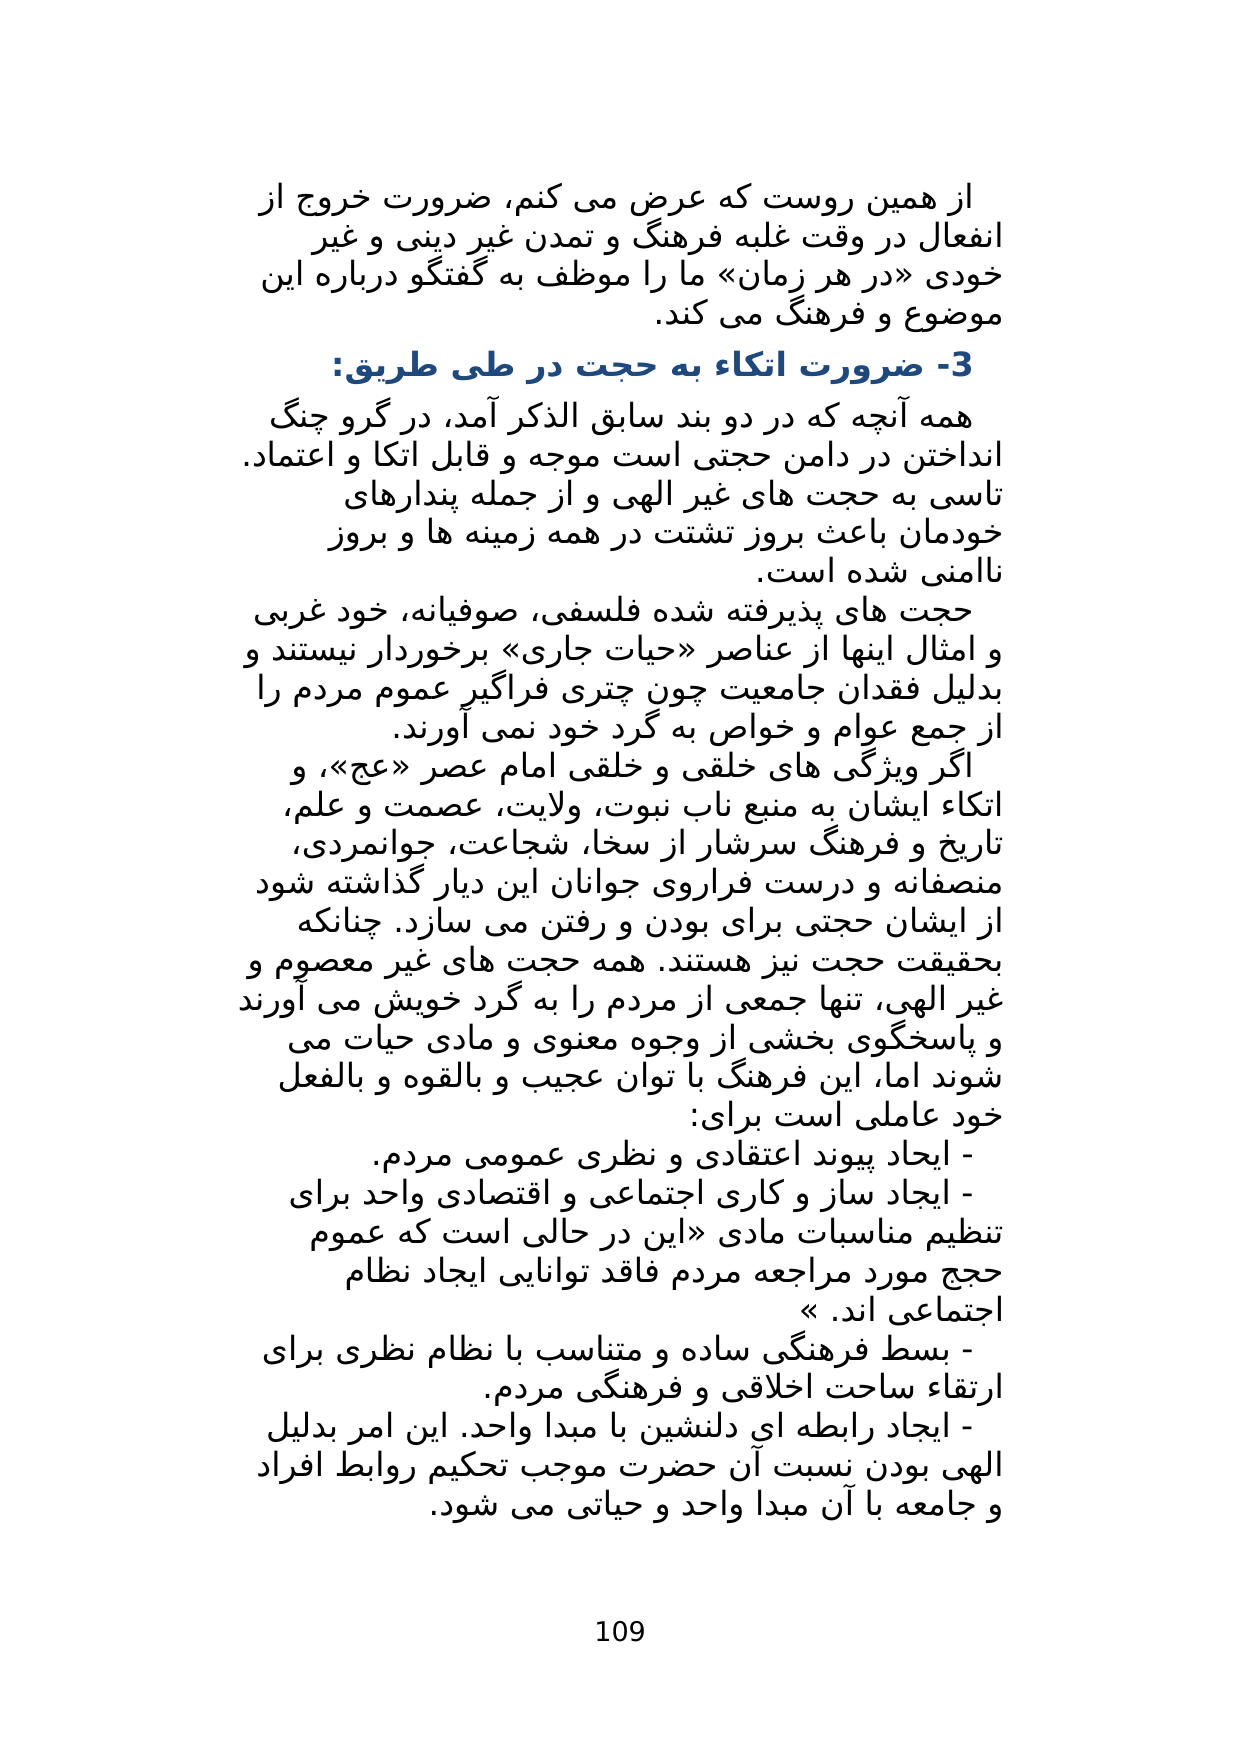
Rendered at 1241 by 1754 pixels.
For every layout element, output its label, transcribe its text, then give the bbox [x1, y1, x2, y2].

text حجت هاى پذيرفته شده فلسفى، صوفيانه، خود غربى و امثال اينها از عناصر «حيات جارى» برخوردار نيستند و بدليل فقدان جامعيت چون چترى فراگير عموم مردم را از جمع عوام و خواص به گرد خود نمى آورند. [236, 591, 1004, 746]
subtitle 3- ضرورت اتكاء به حجت در طى طريق: [236, 345, 1004, 384]
text همه آنچه كه در دو بند سابق الذكر آمد، در گرو چنگ انداختن در دامن حجتى است موجه و قابل اتكا و اعتماد. تاسى به حجت هاى غير الهى و از جمله پندارهاى خودمان باعث بروز تشتت در همه زمينه ها و بروز ناامنى شده است. [236, 396, 1004, 591]
text - ايجاد ساز و كارى اجتماعى و اقتصادى واحد براى تنظيم مناسبات مادى «اين در حالى است كه عموم حجج مورد مراجعه مردم فاقد توانايى ايجاد نظام اجتماعى اند. » [236, 1173, 1004, 1329]
text اگر ويژگى هاى خلقى و خلقى امام عصر «عج»، و اتكاء ايشان به منبع ناب نبوت، ولايت، عصمت و علم، تاريخ و فرهنگ سرشار از سخا، شجاعت، جوانمردى، منصفانه و درست فراروى جوانان اين ديار گذاشته شود از ايشان حجتى براى بودن و رفتن مى سازد. چنانكه بحقيقت حجت نيز هستند. همه حجت هاى غير معصوم و غير الهى، تنها جمعى از مردم را به گرد خويش مى آورند و پاسخگوى بخشى از وجوه معنوى و مادى حيات مى شوند اما، اين فرهنگ با توان عجيب و بالقوه و بالفعل خود عاملى است براى: [236, 746, 1004, 1135]
text - بسط فرهنگى ساده و متناسب با نظام نظرى براى ارتقاء ساحت اخلاقى و فرهنگى مردم. [236, 1329, 1004, 1407]
text از همين روست كه عرض مى كنم، ضرورت خروج از انفعال در وقت غلبه فرهنگ و تمدن غير دينى و غير خودى «در هر زمان» ما را موظف به گفتگو درباره اين موضوع و فرهنگ مى كند. [236, 177, 1004, 333]
text - ايجاد رابطه اى دلنشين با مبدا واحد. اين امر بدليل الهى بودن نسبت آن حضرت موجب تحكيم روابط افراد و جامعه با آن مبدا واحد و حياتى مى شود. [236, 1407, 1004, 1523]
text - ايحاد پيوند اعتقادى و نظرى عمومى مردم. [236, 1135, 1004, 1173]
